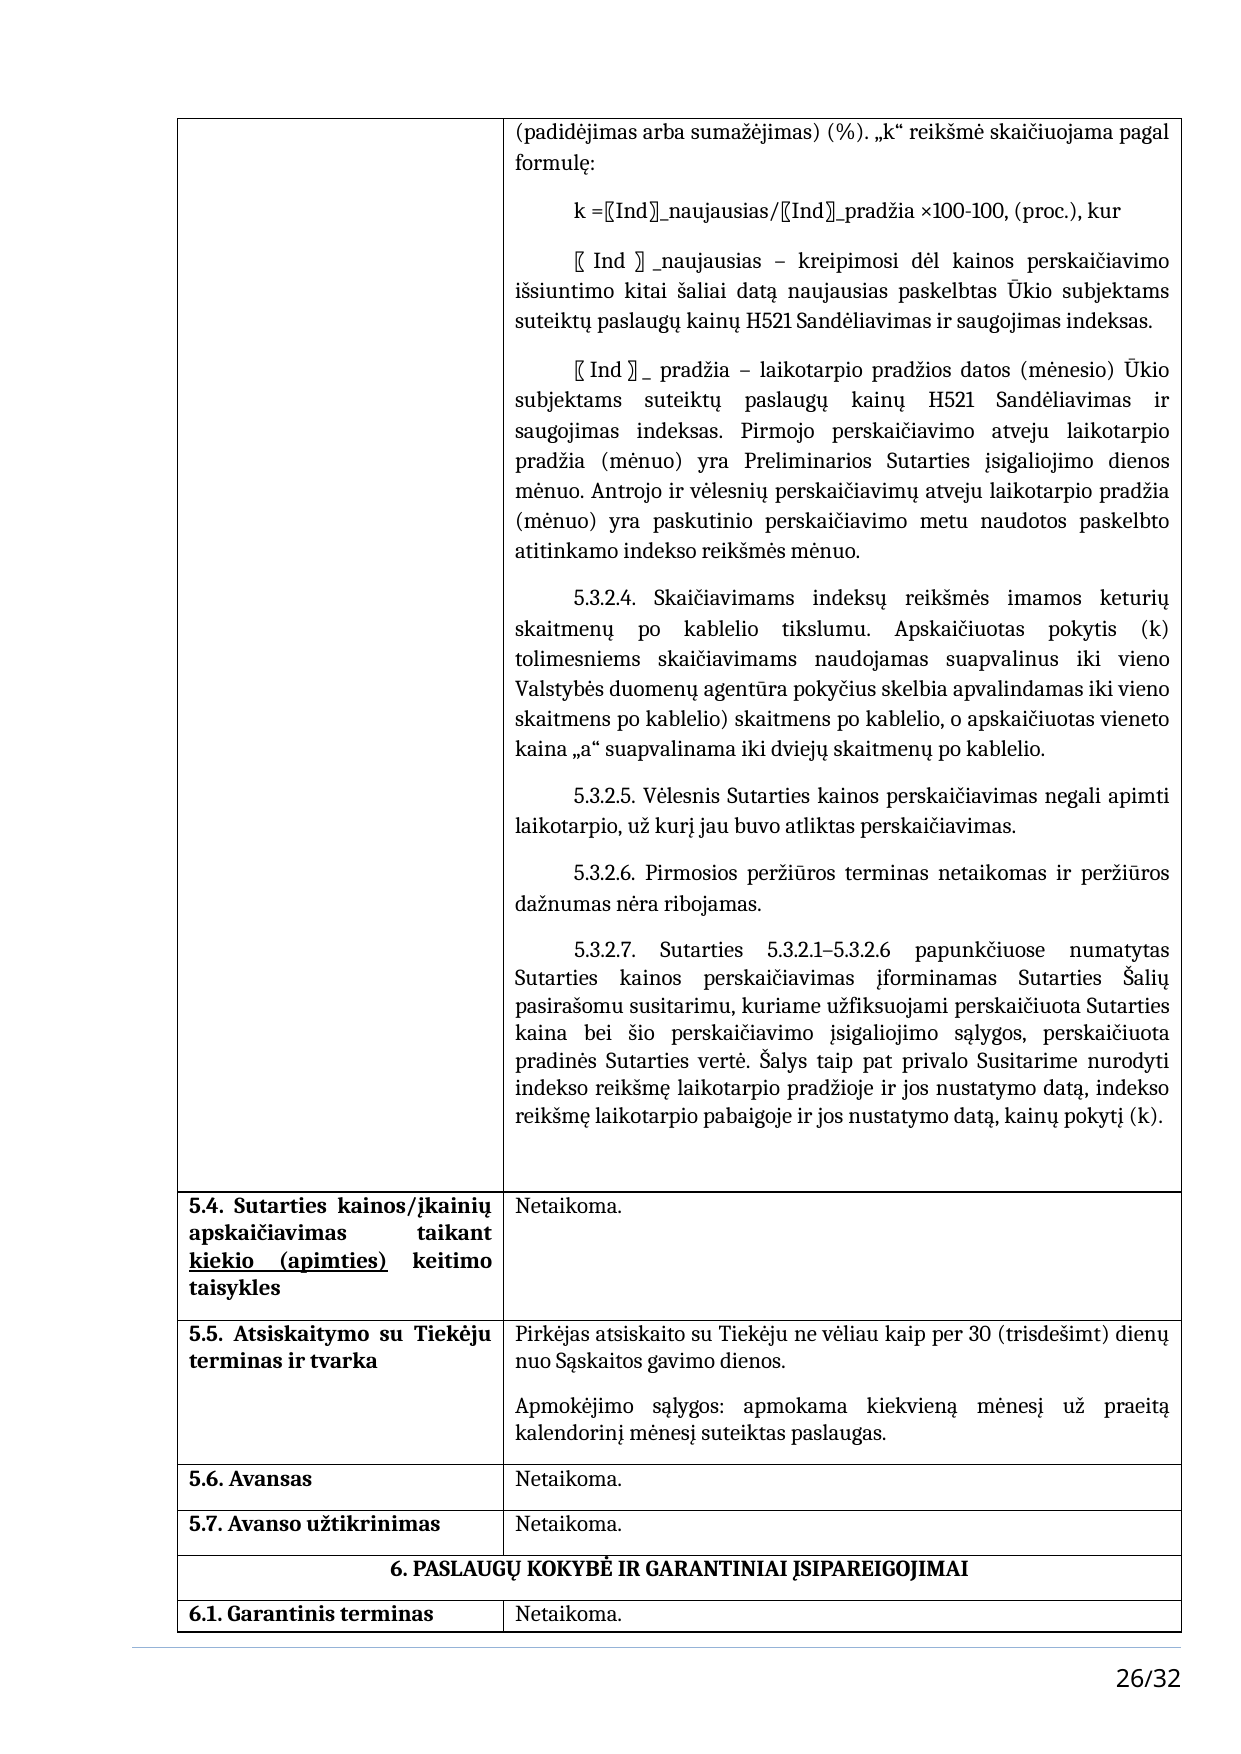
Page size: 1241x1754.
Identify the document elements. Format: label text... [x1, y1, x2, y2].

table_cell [504, 119, 1181, 1191]
table_cell 6. PASLAUGŲ KOKYBĖ IR GARANTINIAI ĮSIPAREIGOJIMAI [178, 1556, 1181, 1600]
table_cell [178, 1601, 503, 1631]
table_cell Netaikoma. [504, 1193, 1181, 1319]
table_cell Netaikoma. [504, 1601, 1181, 1631]
table_cell 5.7. Avanso užtikrinimas [178, 1511, 503, 1555]
table_cell Netaikoma. [504, 1511, 1181, 1555]
table_cell 5.5. Atsiskaitymo su Tiekėju terminas ir tvarka [178, 1321, 503, 1464]
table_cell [178, 119, 503, 1191]
table_cell 5.4. Sutarties kainos/įkainių apskaičiavimas taikant kiekio (apimties) keitimo taisykles [178, 1193, 503, 1319]
table_cell Pirkėjas atsiskaito su Tiekėju ne vėliau kaip per 30 (trisdešimt) dienų nuo Sąskaitos gavimo dienos. Apmokėjimo sąlygos: apmokama kiekvieną mėnesį už praeitą kalendorinį mėnesį suteiktas paslaugas. [504, 1321, 1181, 1464]
table_cell 5.6. Avansas [178, 1465, 503, 1509]
table_cell Netaikoma. [504, 1465, 1181, 1509]
